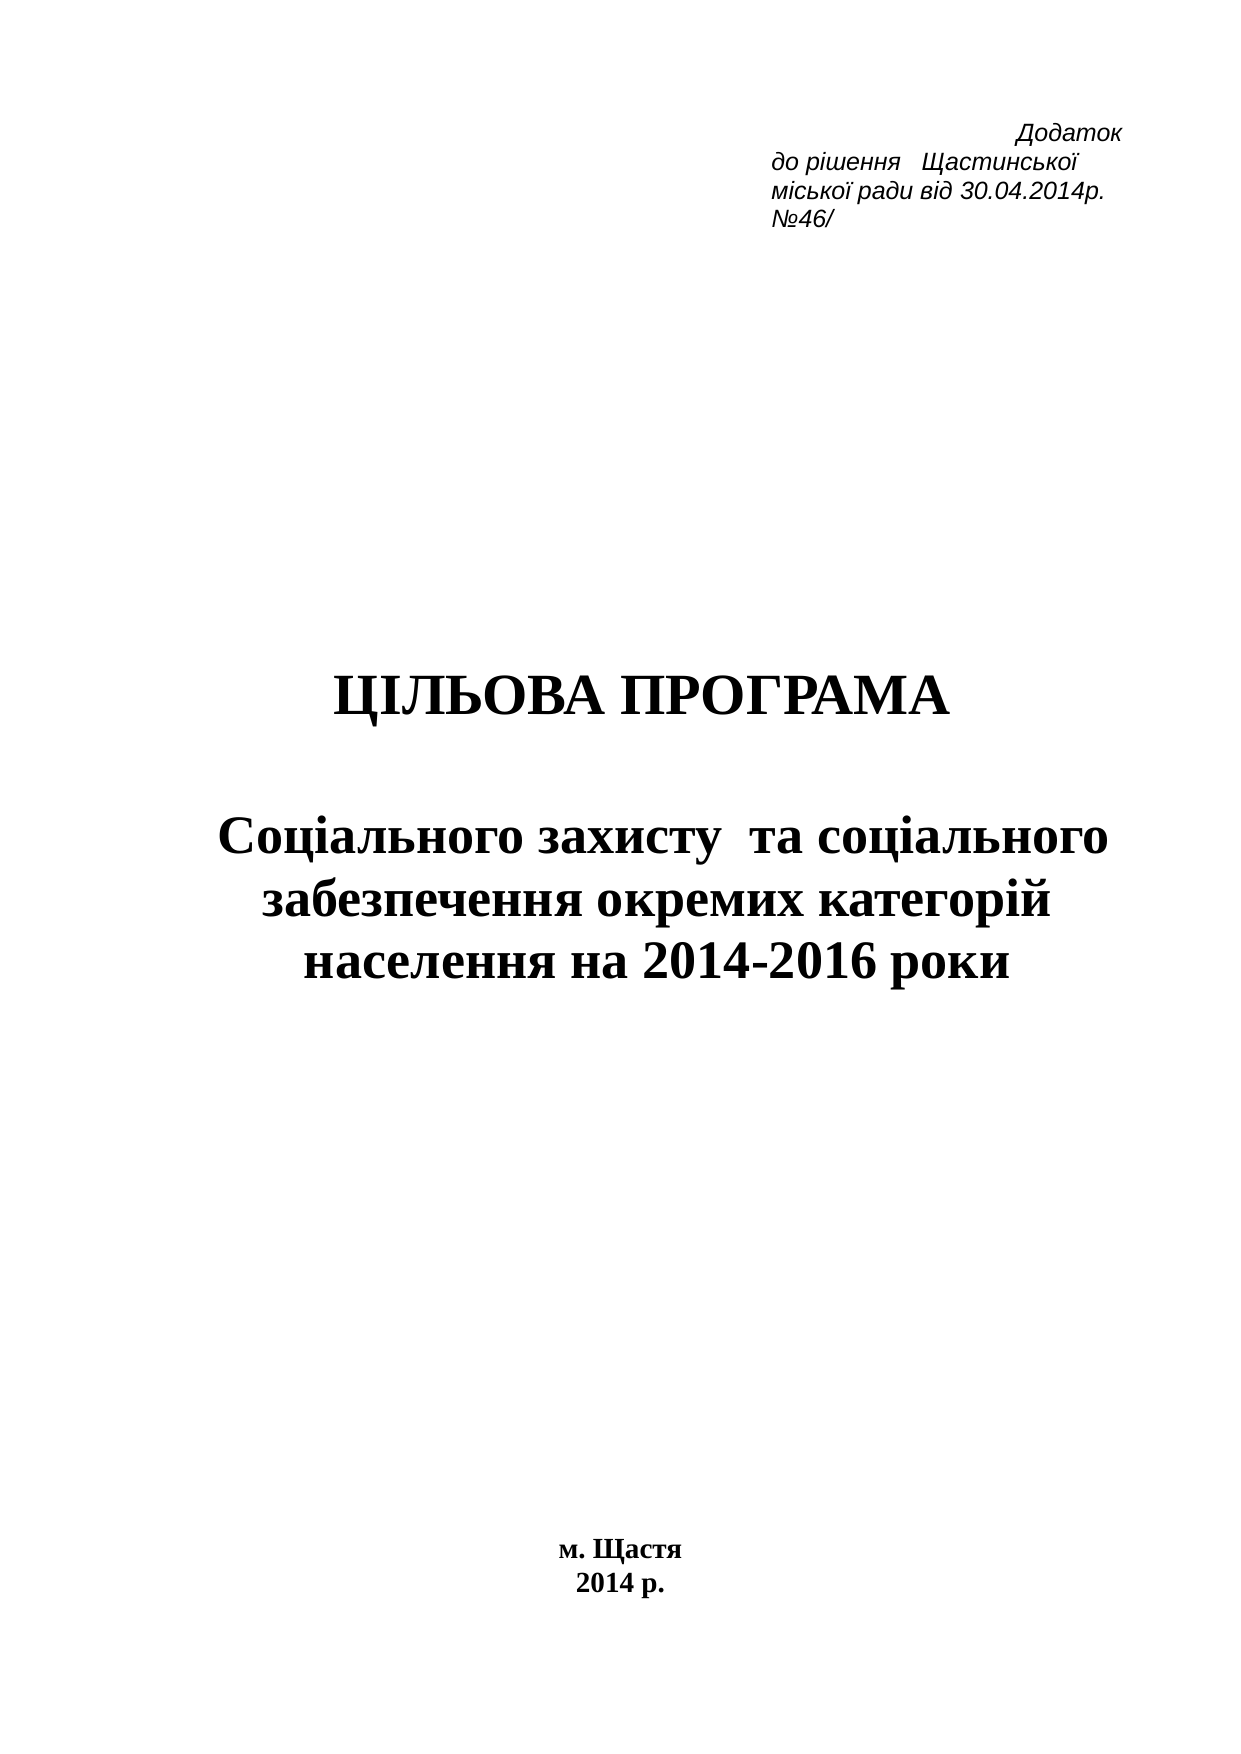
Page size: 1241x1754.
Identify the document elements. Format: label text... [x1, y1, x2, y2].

text Додаток [771, 118, 1122, 147]
text 2014 р. [118, 1565, 1122, 1599]
text до рішення Щастинської міської ради від 30.04.2014р. №46/ [771, 147, 1122, 233]
subtitle ЦІЛЬОВА ПРОГРАМА [118, 659, 1122, 727]
text Соціального захисту та соціального забезпечення окремих категорій населення на 2014-2016 роки [192, 803, 1122, 990]
text м. Щастя [118, 1532, 1122, 1565]
